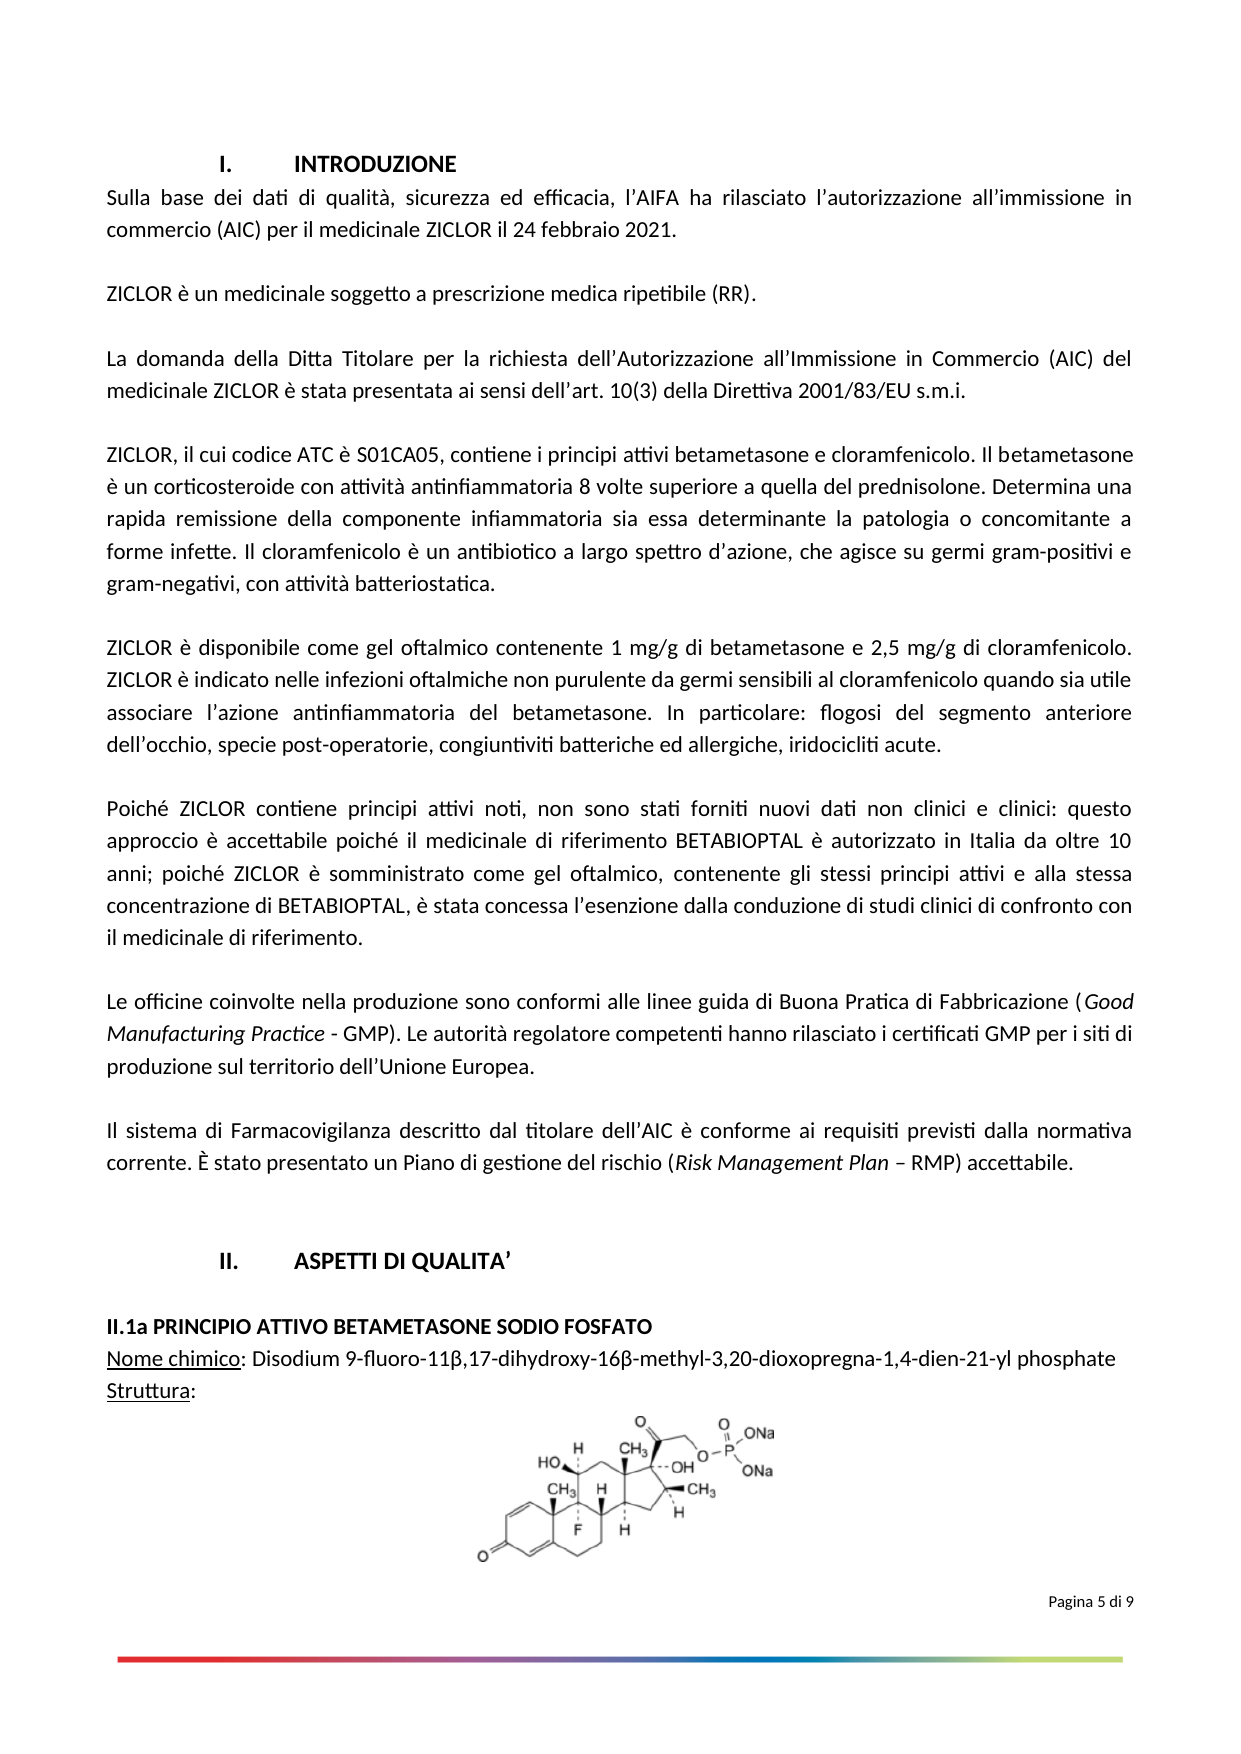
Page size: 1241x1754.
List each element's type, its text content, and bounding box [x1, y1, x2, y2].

text Le officine coinvolte nella produzione sono conformi alle linee guida di Buona Pratica di Fabbricazione (Good Manufacturing Practice - GMP). Le autorità regolatore competenti hanno rilasciato i certificati GMP per i siti di produzione sul territorio dell’Unione Europea. [106, 987, 1134, 1080]
picture [0, 1624, 1241, 1754]
text Nome chimico: Disodium 9-fluoro-11β,17-dihydroxy-16β-methyl-3,20-dioxopregna-1,4-dien-21-yl phosphate [106, 1344, 1134, 1372]
picture [462, 1408, 779, 1569]
list INTRODUZIONE [219, 148, 1134, 178]
text II.1a PRINCIPIO ATTIVO BETAMETASONE SODIO FOSFATO [106, 1312, 1134, 1340]
text La domanda della Ditta Titolare per la richiesta dell’Autorizzazione all’Immissione in Commercio (AIC) del medicinale ZICLOR è stata presentata ai sensi dell’art. 10(3) della Direttiva 2001/83/EU s.m.i. [106, 344, 1134, 436]
text ZICLOR, il cui codice ATC è S01CA05, contiene i principi attivi betametasone e cloramfenicolo. Il betametasone è un corticosteroide con attività antinfiammatoria 8 volte superiore a quella del prednisolone. Determina una rapida remissione della componente infiammatoria sia essa determinante la patologia o concomitante a forme infette. Il cloramfenicolo è un antibiotico a largo spettro d’azione, che agisce su germi gram-positivi e gram-negativi, con attività batteriostatica. ZICLOR è disponibile come gel oftalmico contenente 1 mg/g di betametasone e 2,5 mg/g di cloramfenicolo. ZICLOR è indicato nelle infezioni oftalmiche non purulente da germi sensibili al cloramfenicolo quando sia utile associare l’azione antinfiammatoria del betametasone. In particolare: flogosi del segmento anteriore dell’occhio, specie post-operatorie, congiuntiviti batteriche ed allergiche, iridocicliti acute. Poiché ZICLOR contiene principi attivi noti, non sono stati forniti nuovi dati non clinici e clinici: questo approccio è accettabile poiché il medicinale di riferimento BETABIOPTAL è autorizzato in Italia da oltre 10 anni; poiché ZICLOR è somministrato come gel oftalmico, contenente gli stessi principi attivi e alla stessa concentrazione di BETABIOPTAL, è stata concessa l’esenzione dalla conduzione di studi clinici di confronto con il medicinale di riferimento. [106, 440, 1134, 951]
list ASPETTI DI QUALITA’ [219, 1245, 1134, 1275]
text Sulla base dei dati di qualità, sicurezza ed efficacia, l’AIFA ha rilasciato l’autorizzazione all’immissione in commercio (AIC) per il medicinale ZICLOR il 24 febbraio 2021. [106, 183, 1134, 243]
text Il sistema di Farmacovigilanza descritto dal titolare dell’AIC è conforme ai requisiti previsti dalla normativa corrente. È stato presentato un Piano di gestione del rischio (Risk Management Plan – RMP) accettabile. [106, 1116, 1134, 1176]
text ZICLOR è un medicinale soggetto a prescrizione medica ripetibile (RR). [106, 279, 1134, 307]
text Struttura: [106, 1376, 1134, 1404]
